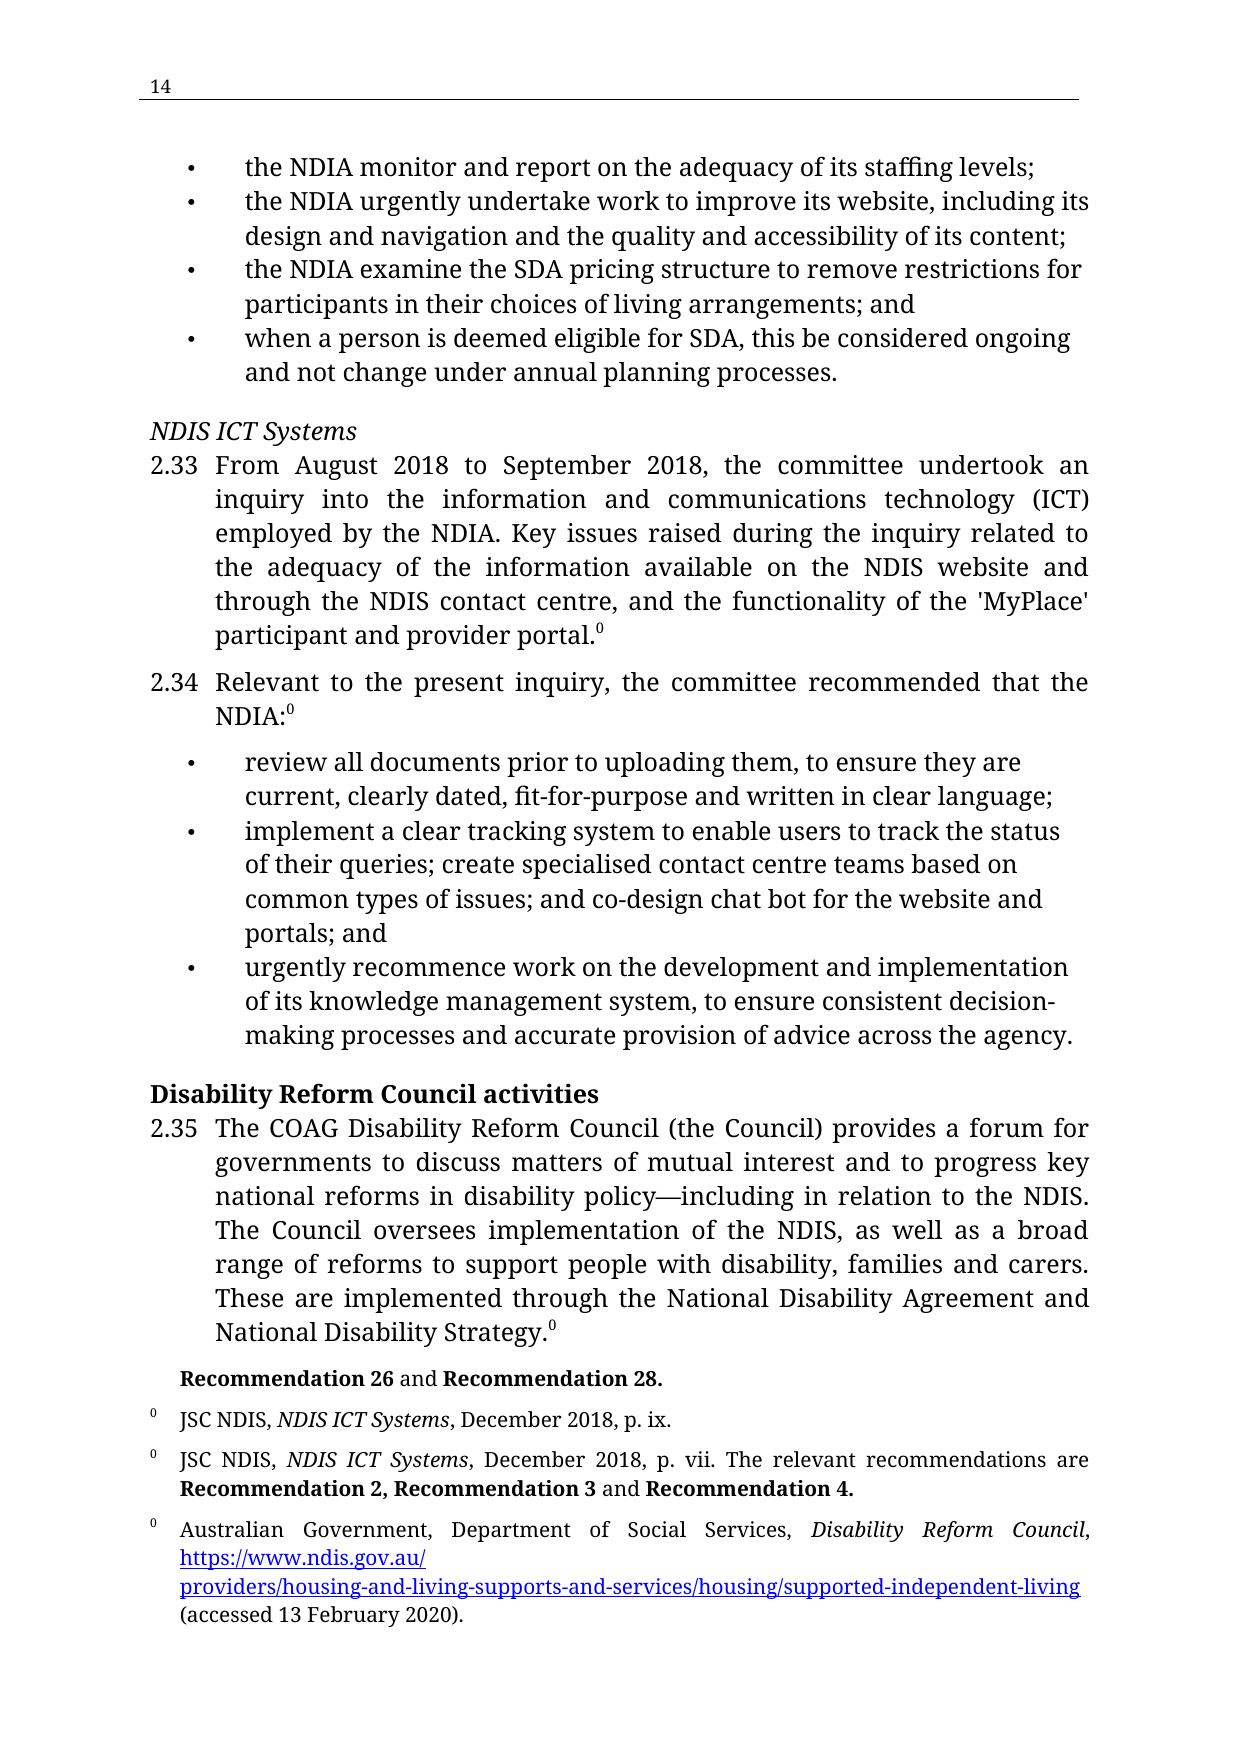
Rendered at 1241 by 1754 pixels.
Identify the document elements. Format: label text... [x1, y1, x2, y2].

subtitle Disability Reform Council activities [150, 1077, 1090, 1111]
text 2.33 From August 2018 to September 2018, the committee undertook an inquiry into the information and communications technology (ICT) employed by the NDIA. Key issues raised during the inquiry related to the adequacy of the information available on the NDIS website and through the NDIS contact centre, and the functionality of the 'MyPlace' participant and provider portal. [150, 447, 1090, 652]
text the NDIA examine the SDA pricing structure to remove restrictions for participants in their choices of living arrangements; and [187, 252, 1090, 320]
text the NDIA urgently undertake work to improve its website, including its design and navigation and the quality and accessibility of its content; [187, 184, 1090, 252]
text 2.34 Relevant to the present inquiry, the committee recommended that the NDIA: [150, 664, 1090, 732]
text implement a clear tracking system to enable users to track the status of their queries; create specialised contact centre teams based on common types of issues; and co-design chat bot for the website and portals; and [187, 813, 1090, 949]
subtitle NDIS ICT Systems [150, 413, 1090, 447]
text 2.35 The COAG Disability Reform Council (the Council) provides a forum for governments to discuss matters of mutual interest and to progress key national reforms in disability policy—including in relation to the NDIS. The Council oversees implementation of the NDIS, as well as a broad range of reforms to support people with disability, families and carers. These are implemented through the National Disability Agreement and National Disability Strategy. [150, 1111, 1090, 1349]
text the NDIA monitor and report on the adequacy of its staffing levels; [187, 150, 1090, 184]
text when a person is deemed eligible for SDA, this be considered ongoing and not change under annual planning processes. [187, 320, 1090, 388]
text urgently recommence work on the development and implementation of its knowledge management system, to ensure consistent decision-making processes and accurate provision of advice across the agency. [187, 949, 1090, 1052]
text review all documents prior to uploading them, to ensure they are current, clearly dated, fit-for-purpose and written in clear language; [187, 745, 1090, 813]
